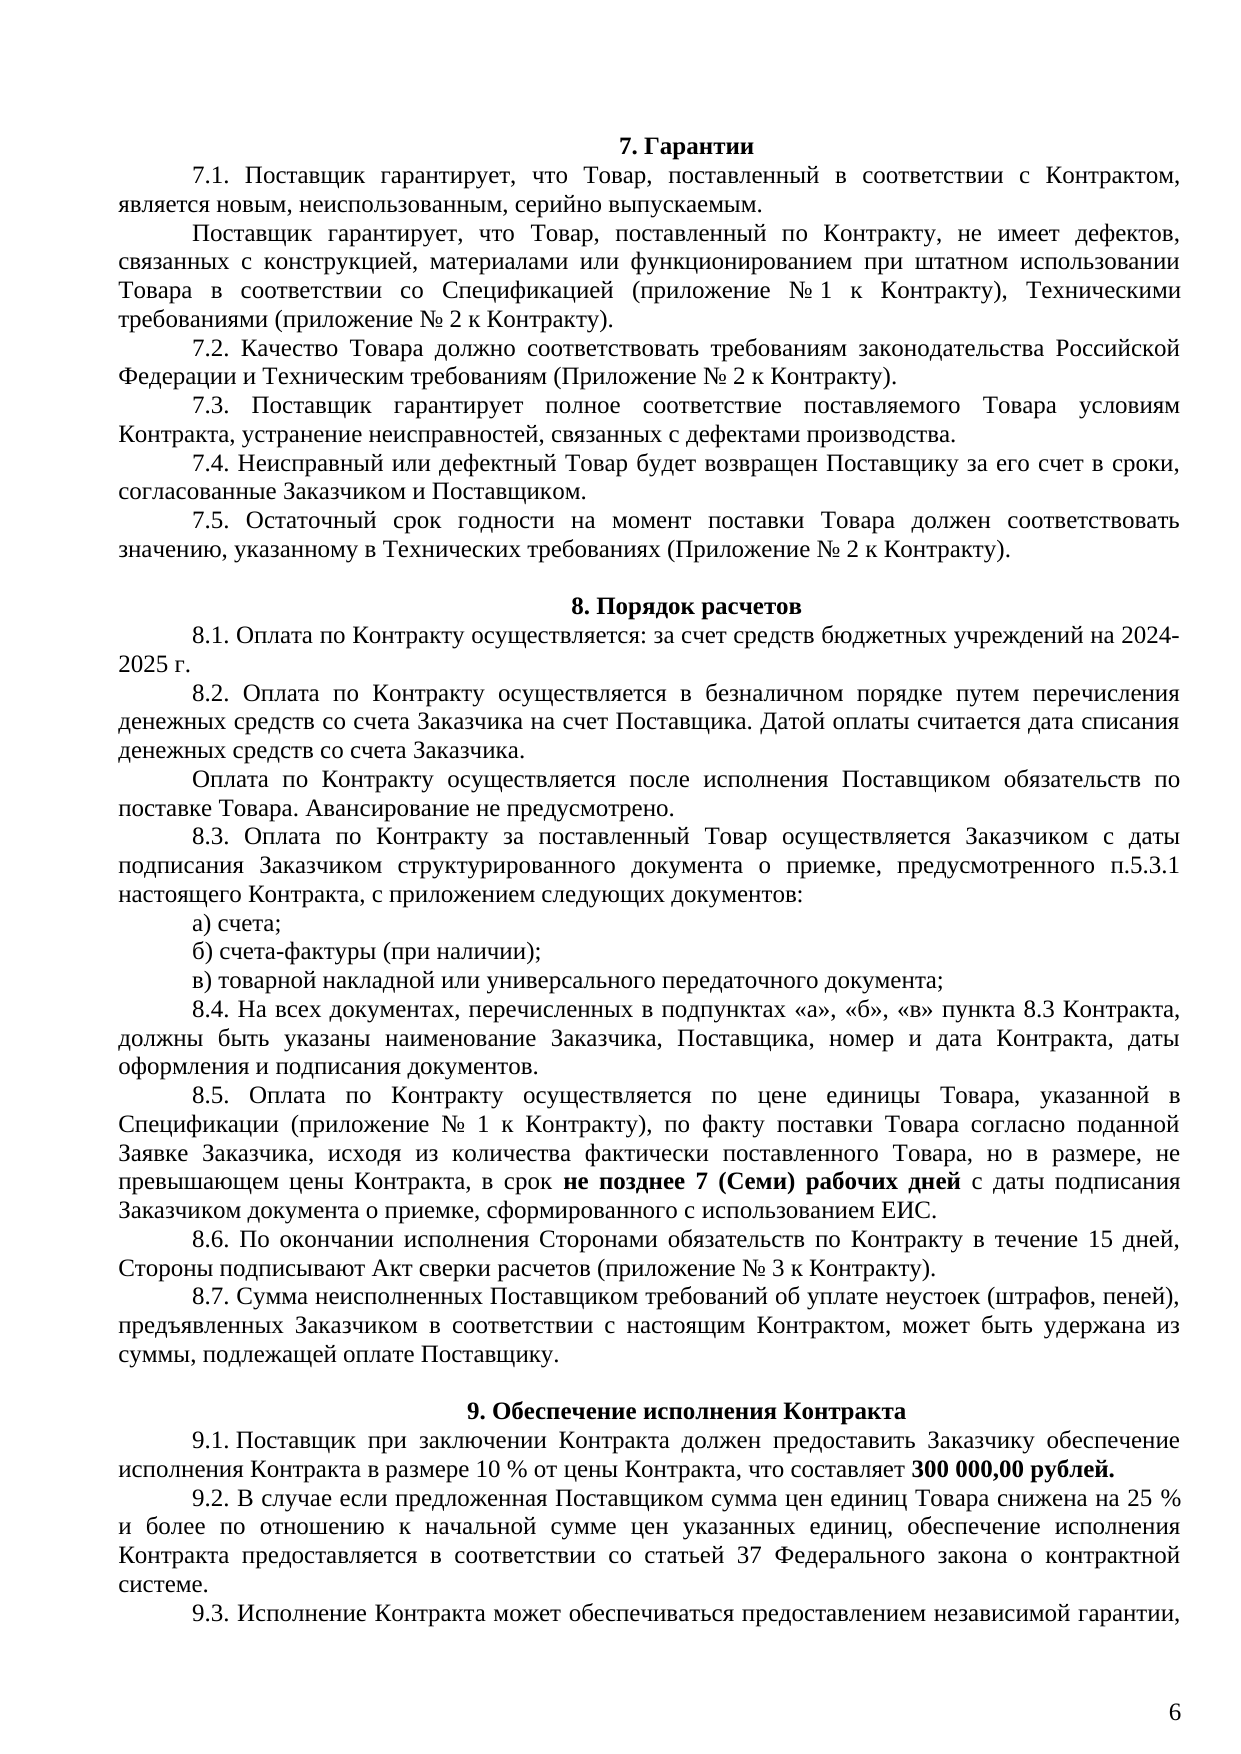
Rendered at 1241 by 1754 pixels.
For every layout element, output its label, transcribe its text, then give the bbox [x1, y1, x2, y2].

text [118, 1598, 1181, 1626]
text в) товарной накладной или универсального передаточного документа; [118, 965, 1181, 994]
text 8.7. Сумма неисполненных Поставщиком требований об уплате неустоек (штрафов, пеней), предъявленных Заказчиком в соответствии с настоящим Контрактом, может быть удержана из суммы, подлежащей оплате Поставщику. [118, 1281, 1181, 1368]
text 8.2. Оплата по Контракту осуществляется в безналичном порядке путем перечисления денежных средств со счета Заказчика на счет Поставщика. Датой оплаты считается дата списания денежных средств со счета Заказчика. [118, 678, 1181, 764]
text 8.1. Оплата по Контракту осуществляется: за счет средств бюджетных учреждений на 2024-2025 г. [118, 620, 1181, 678]
text б) счета-фактуры (при наличии); [118, 936, 1181, 965]
text 7.1. Поставщик гарантирует, что Товар, поставленный в соответствии с Контрактом, является новым, неиспользованным, серийно выпускаемым. [118, 160, 1181, 218]
text 7. Гарантии [118, 131, 1181, 160]
text 9. Обеспечение исполнения Контракта [118, 1396, 1181, 1425]
text 8.6. По окончании исполнения Сторонами обязательств по Контракту в течение 15 дней, Стороны подписывают Акт сверки расчетов (приложение № 3 к Контракту). [118, 1224, 1181, 1281]
text 9.2. В случае если предложенная Поставщиком сумма цен единиц Товара снижена на 25 % и более по отношению к начальной сумме цен указанных единиц, обеспечение исполнения Контракта предоставляется в соответствии со статьей 37 Федерального закона о контрактной системе. [118, 1483, 1181, 1598]
text 8.3. Оплата по Контракту за поставленный Товар осуществляется Заказчиком с даты подписания Заказчиком структурированного документа о приемке, предусмотренного п.5.3.1 настоящего Контракта, с приложением следующих документов: [118, 821, 1181, 908]
text 7.3. Поставщик гарантирует полное соответствие поставляемого Товара условиям Контракта, устранение неисправностей, связанных с дефектами производства. [118, 390, 1181, 448]
text 8. Порядок расчетов [118, 591, 1181, 620]
text Оплата по Контракту осуществляется после исполнения Поставщиком обязательств по поставке Товара. Авансирование не предусмотрено. [118, 764, 1181, 821]
text 9.1. Поставщик при заключении Контракта должен предоставить Заказчику обеспечение исполнения Контракта в размере 10 % от цены Контракта, что составляет 300 000,00 рублей. [118, 1425, 1181, 1483]
text 7.4. Неисправный или дефектный Товар будет возвращен Поставщику за его счет в сроки, согласованные Заказчиком и Поставщиком. [118, 448, 1181, 505]
text Поставщик гарантирует, что Товар, поставленный по Контракту, не имеет дефектов, связанных с конструкцией, материалами или функционированием при штатном использовании Товара в соответствии со Спецификацией (приложение № 1 к Контракту), Техническими требованиями (приложение № 2 к Контракту). [118, 218, 1181, 333]
text 8.5. Оплата по Контракту осуществляется по цене единицы Товара, указанной в Спецификации (приложение № 1 к Контракту), по факту поставки Товара согласно поданной Заявке Заказчика, исходя из количества фактически поставленного Товара, но в размере, не превышающем цены Контракта, в срок не позднее 7 (Семи) рабочих дней с даты подписания Заказчиком документа о приемке, сформированного с использованием ЕИС. [118, 1080, 1181, 1224]
text 8.4. На всех документах, перечисленных в подпунктах «а», «б», «в» пункта 8.3 Контракта, должны быть указаны наименование Заказчика, Поставщика, номер и дата Контракта, даты оформления и подписания документов. [118, 994, 1181, 1080]
text а) счета; [118, 908, 1181, 936]
text 7.5. Остаточный срок годности на момент поставки Товара должен соответствовать значению, указанному в Технических требованиях (Приложение № 2 к Контракту). [118, 505, 1181, 563]
text 7.2. Качество Товара должно соответствовать требованиям законодательства Российской Федерации и Техническим требованиям (Приложение № 2 к Контракту). [118, 333, 1181, 390]
